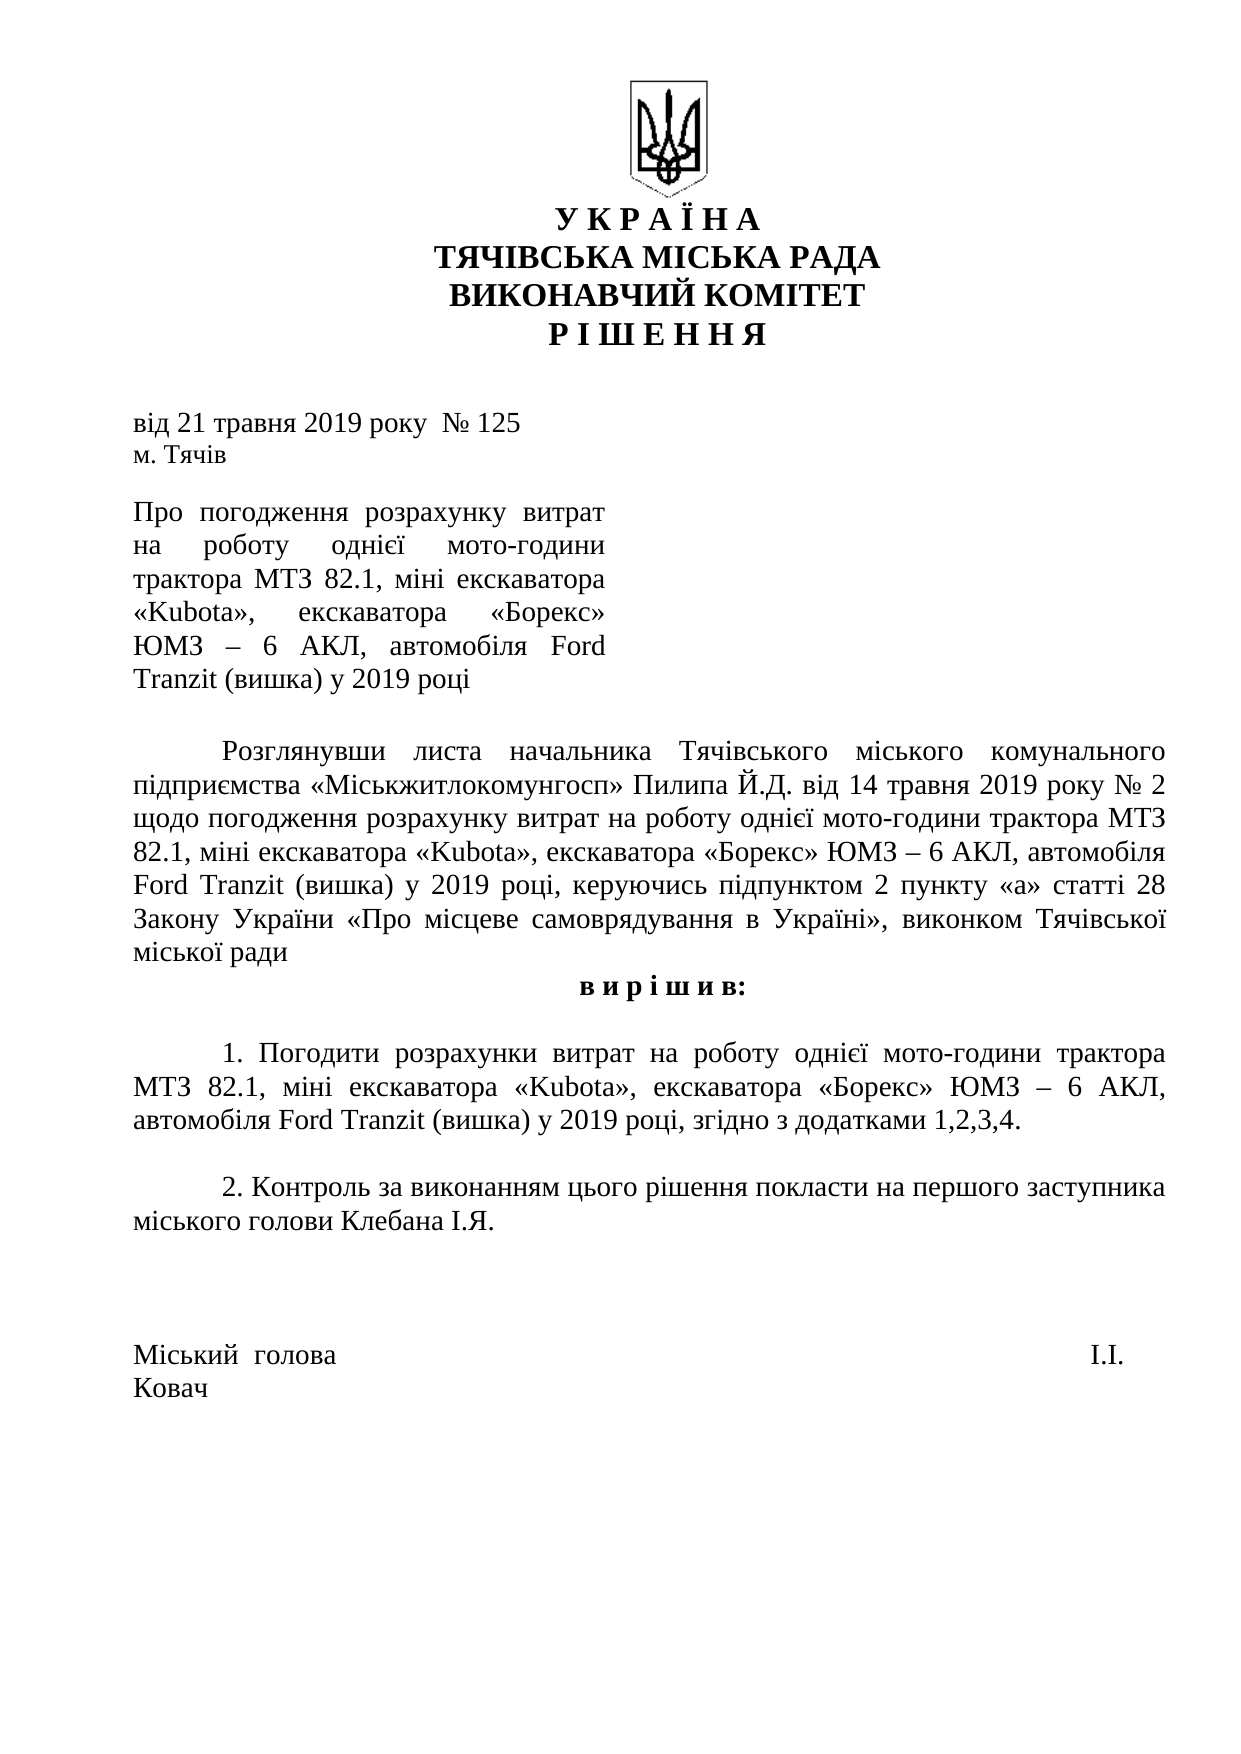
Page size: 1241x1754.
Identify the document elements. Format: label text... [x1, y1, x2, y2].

text м. Тячів [133, 438, 1137, 469]
text Про погодження розрахунку витрат на роботу однієї мото-години трактора МТЗ 82.1, міні екскаватора «Kubota», екскаватора «Борекс» ЮМЗ – 6 АКЛ, автомобіля Ford Tranzit (вишка) у 2019 році [133, 494, 605, 695]
text в и р і ш и в: [133, 968, 1167, 1002]
text ВИКОНАВЧИЙ КОМІТЕТ [177, 276, 1137, 314]
text Розглянувши листа начальника Тячівського міського комунального підприємства «Міськжитлокомунгосп» Пилипа Й.Д. від 14 травня 2019 року № 2 щодо погодження розрахунку витрат на роботу однієї мото-години трактора МТЗ 82.1, міні екскаватора «Kubota», екскаватора «Борекс» ЮМЗ – 6 АКЛ, автомобіля Ford Tranzit (вишка) у 2019 році, керуючись підпунктом 2 пункту «а» статті 28 Закону України «Про місцеве самоврядування в Україні», виконком Тячівської міської ради [133, 733, 1167, 968]
text ТЯЧІВСЬКА МІСЬКА РАДА [177, 237, 1137, 276]
text У К Р А Ї Н А [177, 199, 1137, 237]
text 2. Контроль за виконанням цього рішення покласти на першого заступника міського голови Клебана І.Я. [133, 1169, 1167, 1236]
text Р І Ш Е Н Н Я [177, 314, 1137, 352]
text Міський голова І.І. Ковач [133, 1337, 1137, 1404]
text 1. Погодити розрахунки витрат на роботу однієї мото-години трактора МТЗ 82.1, міні екскаватора «Kubota», екскаватора «Борекс» ЮМЗ – 6 АКЛ, автомобіля Ford Tranzit (вишка) у 2019 році, згідно з додатками 1,2,3,4. [133, 1035, 1167, 1136]
text від 21 травня 2019 року № 125 [133, 405, 1137, 438]
